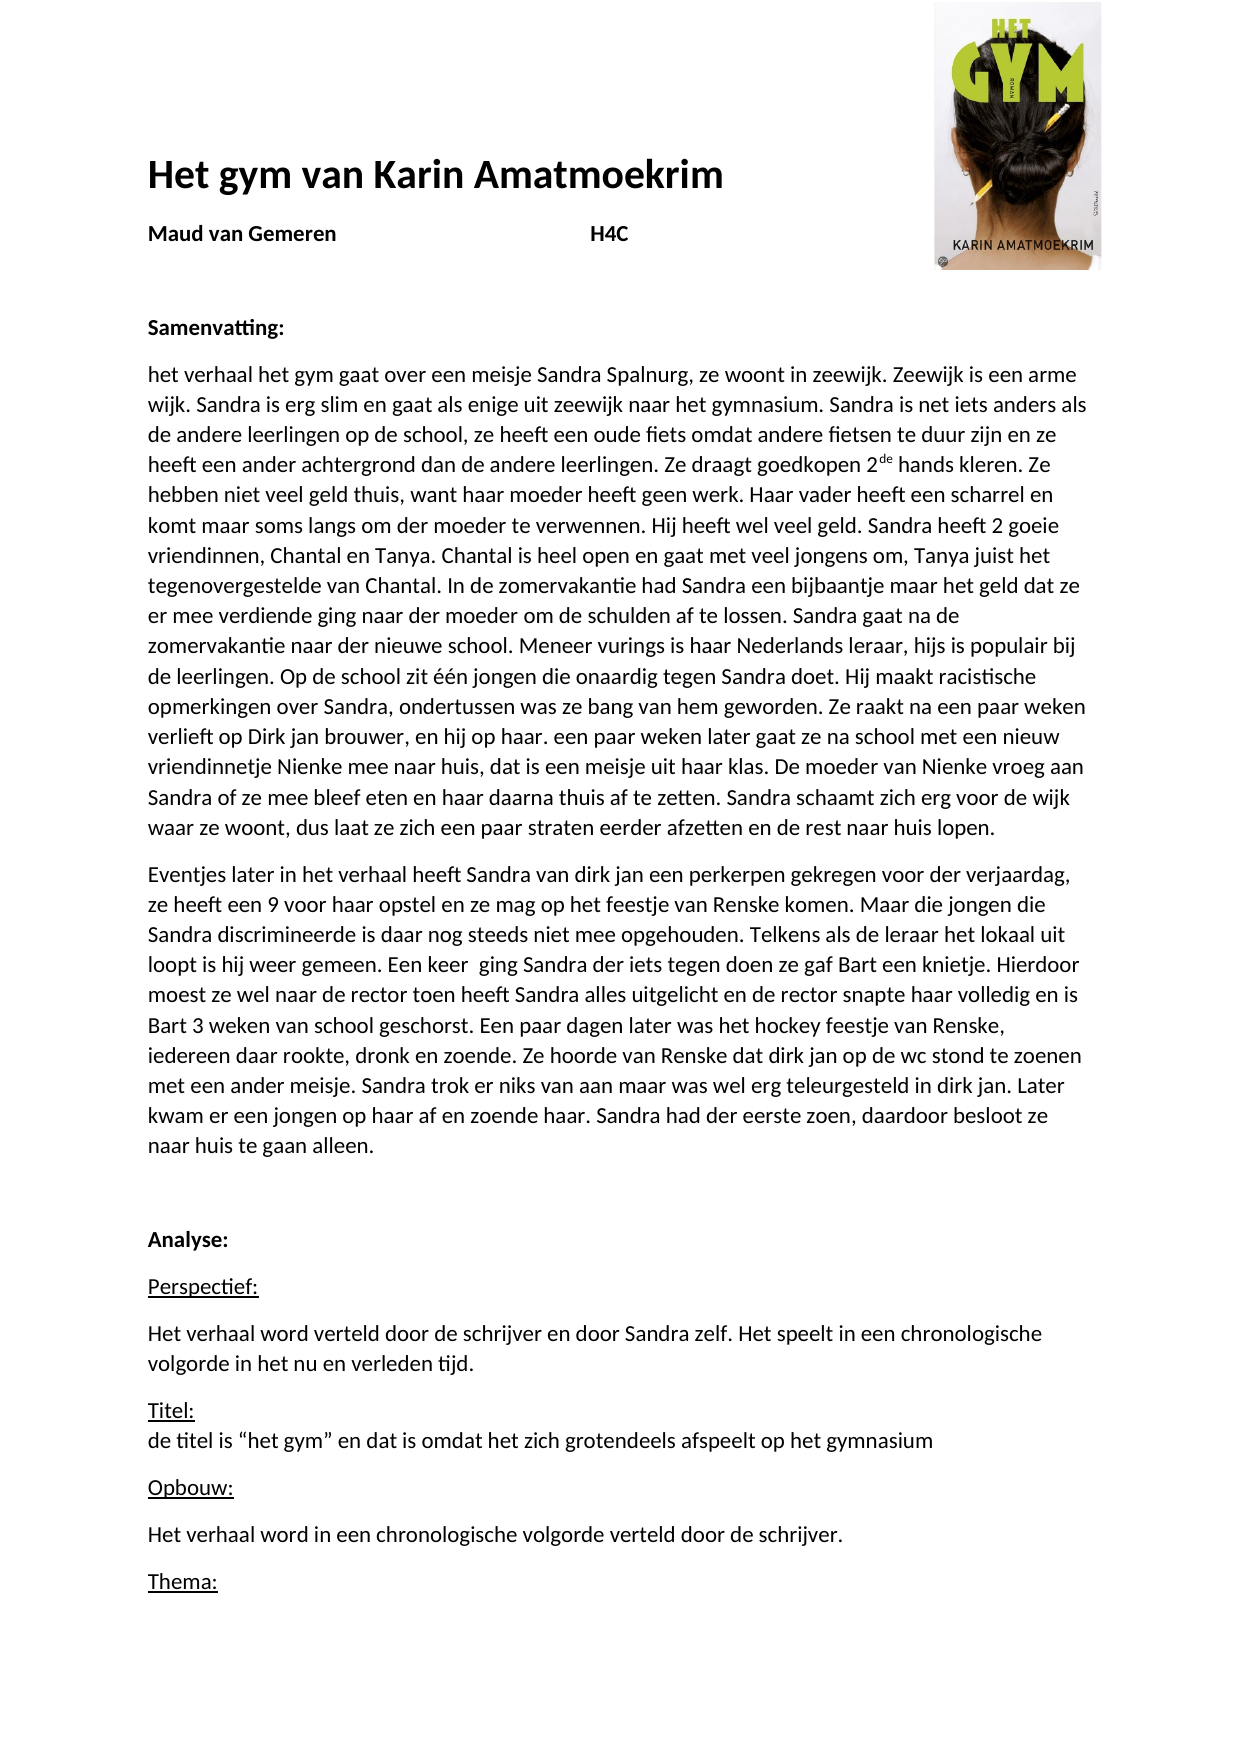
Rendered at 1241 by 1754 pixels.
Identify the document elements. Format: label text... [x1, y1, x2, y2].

text Opbouw: [148, 1473, 1093, 1501]
text Perspectief: [148, 1272, 1093, 1300]
text Analyse: [148, 1225, 1093, 1253]
text Eventjes later in het verhaal heeft Sandra van dirk jan een perkerpen gekregen voor der verjaardag, ze heeft een 9 voor haar opstel en ze mag op het feestje van Renske komen. Maar die jongen die Sandra discrimineerde is daar nog steeds niet mee opgehouden. Telkens als de leraar het lokaal uit loopt is hij weer gemeen. Een keer ging Sandra der iets tegen doen ze gaf Bart een knietje. Hierdoor moest ze wel naar de rector toen heeft Sandra alles uitgelicht en de rector snapte haar volledig en is Bart 3 weken van school geschorst. Een paar dagen later was het hockey feestje van Renske, iedereen daar rookte, dronk en zoende. Ze hoorde van Renske dat dirk jan op de wc stond te zoenen met een ander meisje. Sandra trok er niks van aan maar was wel erg teleurgesteld in dirk jan. Later kwam er een jongen op haar af en zoende haar. Sandra had der eerste zoen, daardoor besloot ze naar huis te gaan alleen. [148, 860, 1093, 1160]
text Het gym van Karin Amatmoekrim [148, 148, 934, 198]
text Het verhaal word in een chronologische volgorde verteld door de schrijver. [148, 1520, 1093, 1548]
text Het verhaal word verteld door de schrijver en door Sandra zelf. Het speelt in een chronologische volgorde in het nu en verleden tijd. [148, 1319, 1093, 1377]
text Thema: [148, 1567, 1093, 1595]
text Titel: de titel is “het gym” en dat is omdat het zich grotendeels afspeelt op het gymnasium [148, 1396, 1093, 1454]
text het verhaal het gym gaat over een meisje Sandra Spalnurg, ze woont in zeewijk. Zeewijk is een arme wijk. Sandra is erg slim en gaat als enige uit zeewijk naar het gymnasium. Sandra is net iets anders als de andere leerlingen op de school, ze heeft een oude fiets omdat andere fietsen te duur zijn en ze heeft een ander achtergrond dan de andere leerlingen. Ze draagt goedkopen 2de hands kleren. Ze hebben niet veel geld thuis, want haar moeder heeft geen werk. Haar vader heeft een scharrel en komt maar soms langs om der moeder te verwennen. Hij heeft wel veel geld. Sandra heeft 2 goeie vriendinnen, Chantal en Tanya. Chantal is heel open en gaat met veel jongens om, Tanya juist het tegenovergestelde van Chantal. In de zomervakantie had Sandra een bijbaantje maar het geld dat ze er mee verdiende ging naar der moeder om de schulden af te lossen. Sandra gaat na de zomervakantie naar der nieuwe school. Meneer vurings is haar Nederlands leraar, hijs is populair bij de leerlingen. Op de school zit één jongen die onaardig tegen Sandra doet. Hij maakt racistische opmerkingen over Sandra, ondertussen was ze bang van hem geworden. Ze raakt na een paar weken verlieft op Dirk jan brouwer, en hij op haar. een paar weken later gaat ze na school met een nieuw vriendinnetje Nienke mee naar huis, dat is een meisje uit haar klas. De moeder van Nienke vroeg aan Sandra of ze mee bleef eten en haar daarna thuis af te zetten. Sandra schaamt zich erg voor de wijk waar ze woont, dus laat ze zich een paar straten eerder afzetten en de rest naar huis lopen. [148, 360, 1093, 841]
picture [934, 2, 1102, 270]
text Samenvatting: [148, 313, 1093, 341]
text Maud van Gemeren H4C [148, 219, 934, 247]
